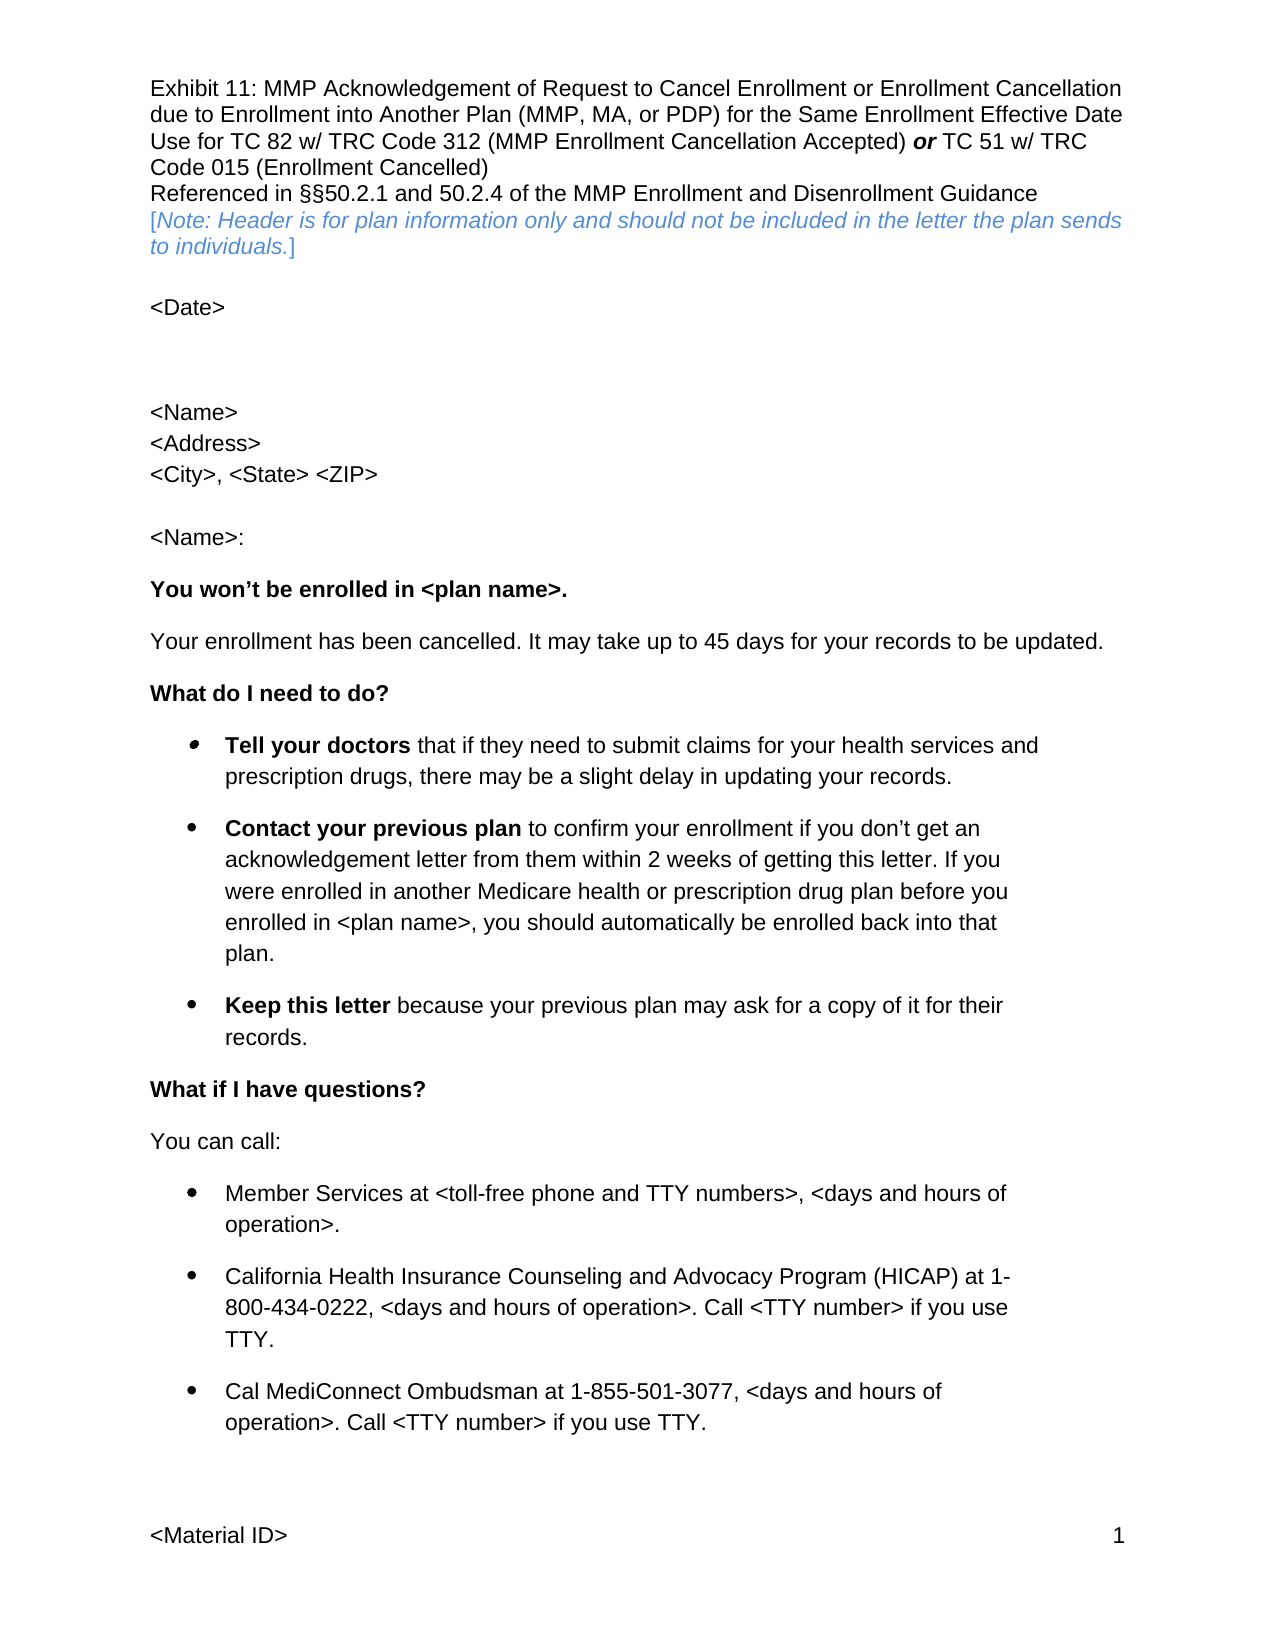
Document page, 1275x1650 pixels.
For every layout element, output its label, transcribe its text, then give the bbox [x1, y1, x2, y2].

list Member Services at <toll-free phone and TTY numbers>, <days and hours of operation>. [187, 1176, 1050, 1239]
text <Date> [150, 291, 1125, 322]
text You can call: [150, 1124, 1125, 1155]
list Cal MediConnect Ombudsman at 1-855-501-3077, <days and hours of operation>. Call <TTY number> if you use TTY. [187, 1374, 1050, 1437]
text You won’t be enrolled in <plan name>. [150, 572, 1125, 603]
list Tell your doctors that if they need to submit claims for your health services and prescription drugs, there may be a slight delay in updating your records. [187, 728, 1050, 791]
list California Health Insurance Counseling and Advocacy Program (HICAP) at 1-800-434-0222, <days and hours of operation>. Call <TTY number> if you use TTY. [187, 1259, 1050, 1353]
text <Name> [150, 395, 1125, 426]
text <Name>: [150, 489, 1125, 551]
text What if I have questions? [150, 1072, 1125, 1103]
text <Address> [150, 426, 1125, 457]
text <City>, <State> <ZIP> [150, 457, 1125, 489]
text Your enrollment has been cancelled. It may take up to 45 days for your records to be updated. [150, 624, 1125, 655]
list Contact your previous plan to confirm your enrollment if you don’t get an acknowledgement letter from them within 2 weeks of getting this letter. If you were enrolled in another Medicare health or prescription drug plan before you enrolled in <plan name>, you should automatically be enrolled back into that plan. [187, 812, 1050, 968]
text What do I need to do? [150, 676, 1125, 707]
list Keep this letter because your previous plan may ask for a copy of it for their records. [187, 989, 1050, 1051]
